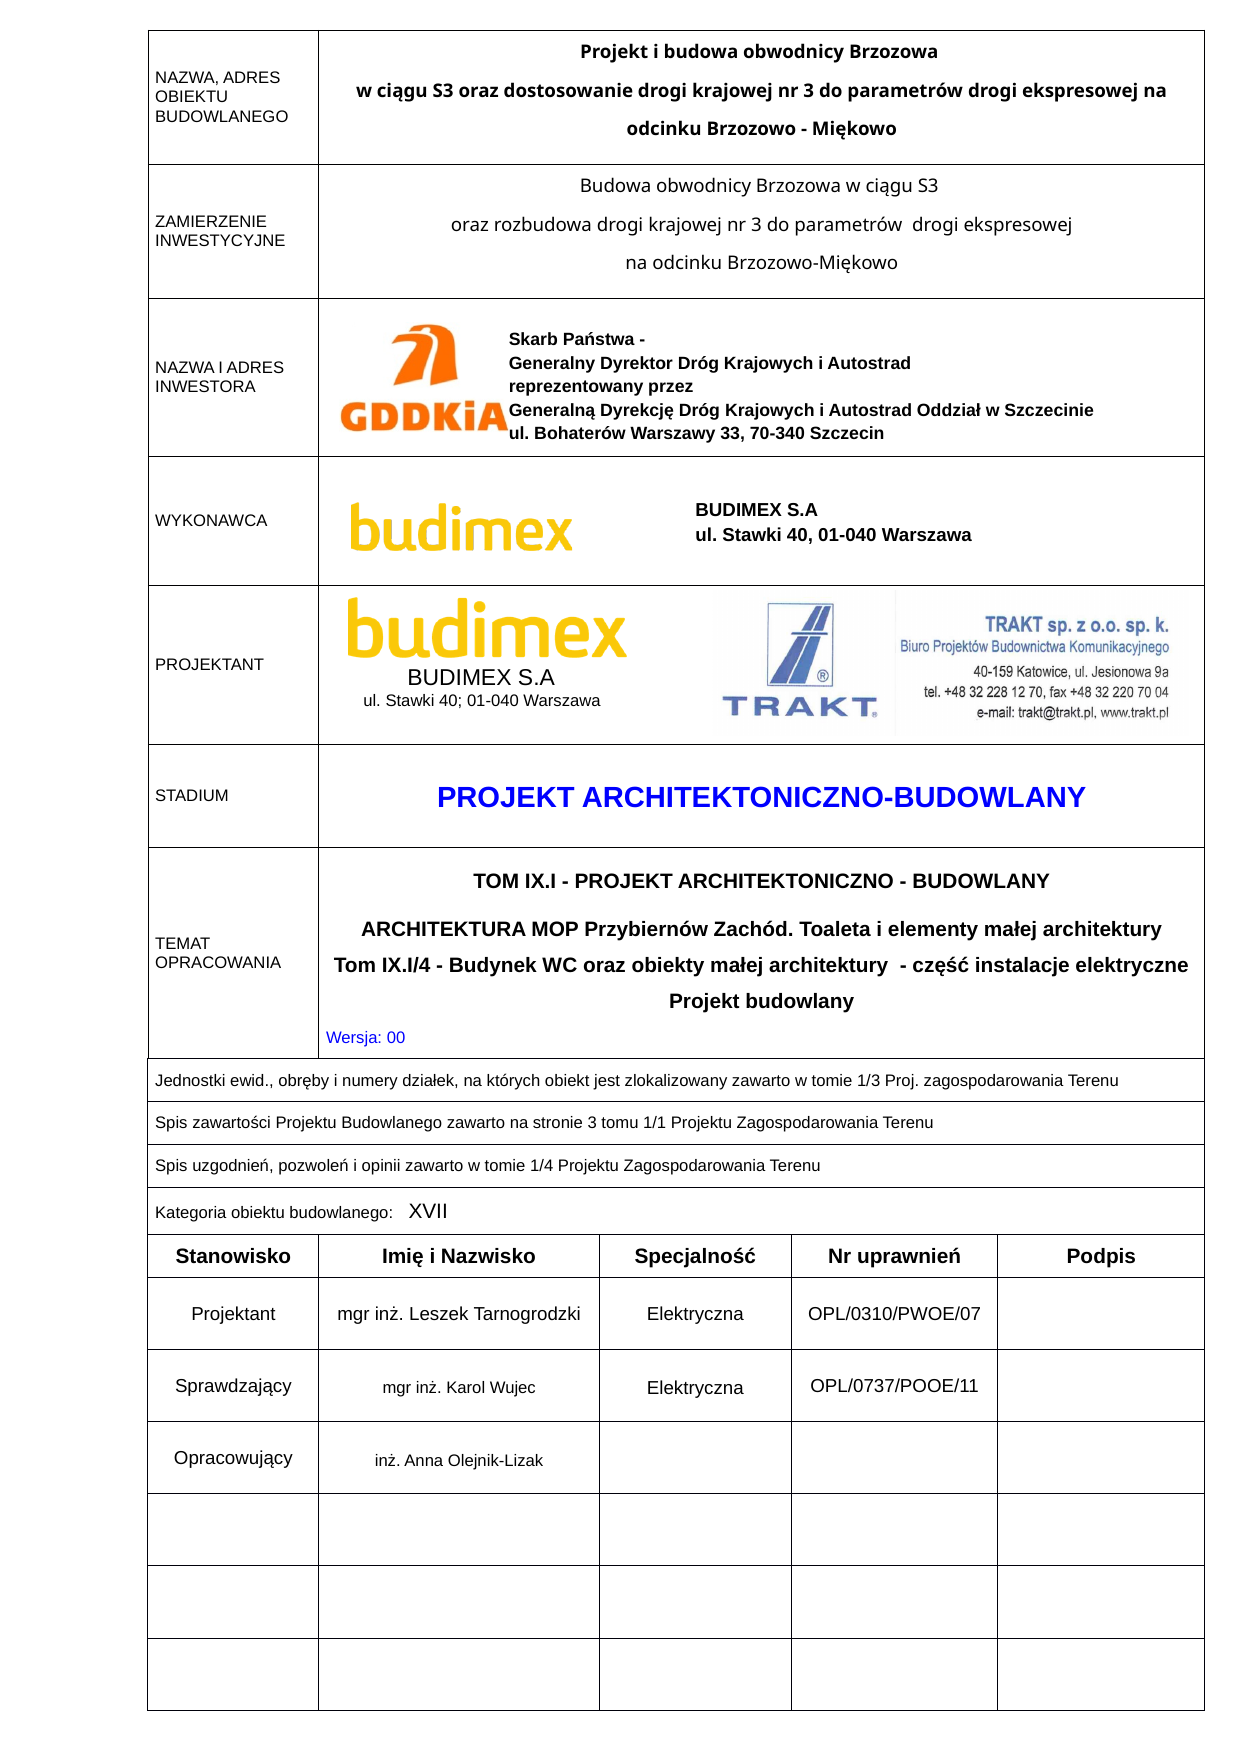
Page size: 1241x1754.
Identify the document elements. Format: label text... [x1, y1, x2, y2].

table_cell TEMAT OPRACOWANIA [149, 848, 318, 1058]
table_cell [998, 1278, 1204, 1349]
table_cell mgr inż. Karol Wujec [319, 1350, 599, 1421]
table_cell [998, 1639, 1204, 1709]
table_cell Stanowisko [148, 1235, 318, 1277]
table_cell [600, 1566, 791, 1637]
table_cell Specjalność [600, 1235, 791, 1277]
table_cell mgr inż. Leszek Tarnogrodzki [319, 1278, 599, 1349]
table_cell PROJEKTANT [149, 586, 318, 744]
table_cell [600, 1494, 791, 1565]
table_cell Opracowujący [148, 1422, 318, 1493]
table_cell Budowa obwodnicy Brzozowa w ciągu S3 oraz rozbudowa drogi krajowej nr 3 do parametrów drogi ekspresowej na odcinku Brzozowo-Miękowo [319, 165, 1204, 298]
table_cell [148, 1639, 318, 1709]
table_cell [998, 1422, 1204, 1493]
table_cell [792, 1422, 997, 1493]
table_cell [148, 1566, 318, 1637]
table_cell OPL/0310/PWOE/07 [792, 1278, 997, 1349]
table_cell [148, 1494, 318, 1565]
table_cell Kategoria obiektu budowlanego: XVII [148, 1188, 1204, 1234]
table_cell Jednostki ewid., obręby i numery działek, na których obiekt jest zlokalizowany zawarto w tomie 1/3 Proj. zagospodarowania Terenu [148, 1059, 1204, 1101]
table_cell [319, 1566, 599, 1637]
table_cell [998, 1566, 1204, 1637]
table_cell [792, 1494, 997, 1565]
table_cell WYKONAWCA [149, 457, 318, 585]
picture [346, 593, 633, 665]
table_cell Skarb Państwa - Generalny Dyrektor Dróg Krajowych i Autostrad reprezentowany przez Generalną Dyrekcję Dróg Krajowych i Autostrad Oddział w Szczecinie ul. Bohaterów Warszawy 33, 70-340 Szczecin [319, 299, 1204, 456]
picture [339, 322, 509, 434]
table_cell Sprawdzający [148, 1350, 318, 1421]
table_cell [998, 1494, 1204, 1565]
table_cell STADIUM [149, 745, 318, 847]
table_cell ZAMIERZENIE INWESTYCYJNE [149, 165, 318, 298]
picture [712, 590, 1189, 736]
table_cell Nr uprawnień [792, 1235, 997, 1277]
table_cell NAZWA I ADRES INWESTORA [149, 299, 318, 456]
table_header Projekt i budowa obwodnicy Brzozowa w ciągu S3 oraz dostosowanie drogi krajowej nr 3 do parametrów drogi ekspresowej na odcinku Brzozowo - Miękowo [319, 31, 1204, 164]
table_cell Elektryczna [600, 1278, 791, 1349]
table_cell Spis uzgodnień, pozwoleń i opinii zawarto w tomie 1/4 Projektu Zagospodarowania Terenu [148, 1145, 1204, 1187]
table_cell OPL/0737/POOE/11 [792, 1350, 997, 1421]
table_cell Podpis [998, 1235, 1204, 1277]
table_cell [792, 1639, 997, 1709]
table_cell [319, 1639, 599, 1709]
table_cell [600, 1639, 791, 1709]
table_cell PROJEKT ARCHITEKTONICZNO-BUDOWLANY [319, 745, 1204, 847]
table_cell BUDIMEX S.A ul. Stawki 40; 01-040 Warszawa [319, 586, 1204, 744]
table_cell BUDIMEX S.A ul. Stawki 40, 01-040 Warszawa [319, 457, 1204, 585]
table_header NAZWA, ADRES OBIEKTU BUDOWLANEGO [149, 31, 318, 164]
table_cell Elektryczna [600, 1350, 791, 1421]
table_cell [600, 1422, 791, 1493]
table_cell inż. Anna Olejnik-Lizak [319, 1422, 599, 1493]
table_cell [792, 1566, 997, 1637]
picture [351, 502, 573, 551]
table_cell Projektant [148, 1278, 318, 1349]
table_cell Spis zawartości Projektu Budowlanego zawarto na stronie 3 tomu 1/1 Projektu Zagospodarowania Terenu [148, 1102, 1204, 1144]
table_cell TOM IX.I - PROJEKT ARCHITEKTONICZNO - BUDOWLANY ARCHITEKTURA MOP Przybiernów Zachód. Toaleta i elementy małej architektury Tom IX.I/4 - Budynek WC oraz obiekty małej architektury - część instalacje elektryczne Projekt budowlany Wersja: 00 [319, 848, 1204, 1058]
table_cell Imię i Nazwisko [319, 1235, 599, 1277]
table_cell [319, 1494, 599, 1565]
table_cell [998, 1350, 1204, 1421]
